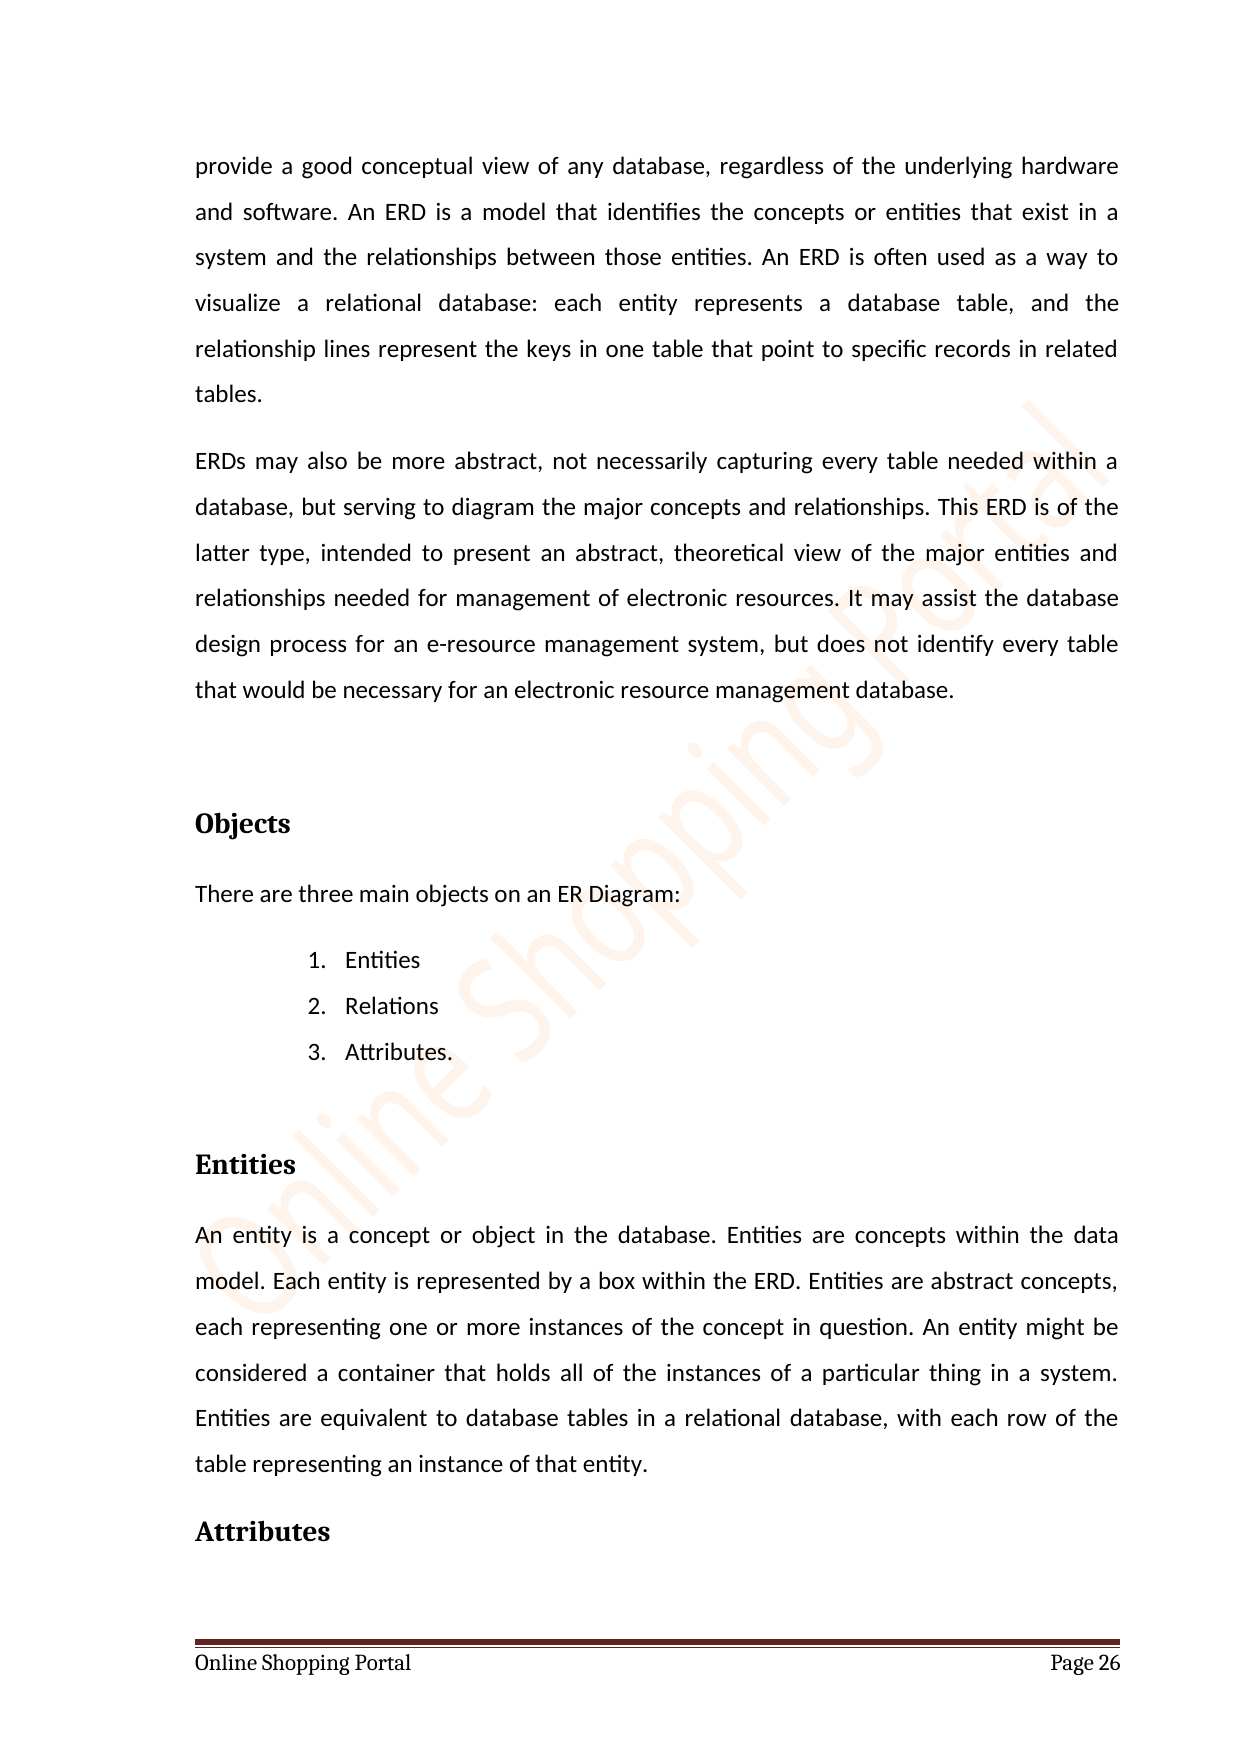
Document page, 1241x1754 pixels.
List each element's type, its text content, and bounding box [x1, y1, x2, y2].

text Objects [195, 807, 1120, 841]
text Entities [195, 1148, 1120, 1182]
list Attributes. [307, 1036, 1120, 1067]
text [195, 150, 1120, 409]
text Attributes [195, 1515, 1120, 1548]
text An entity is a concept or object in the database. Entities are concepts within the data model. Each entity is represented by a box within the ERD. Entities are abstract concepts, each representing one or more instances of the concept in question. An entity might be considered a container that holds all of the instances of a particular thing in a system. Entities are equivalent to database tables in a relational database, with each row of the table representing an instance of that entity. [195, 1219, 1120, 1479]
list Relations [307, 990, 1120, 1021]
text ERDs may also be more abstract, not necessarily capturing every table needed within a database, but serving to diagram the major concepts and relationships. This ERD is of the latter type, intended to present an abstract, theoretical view of the major entities and relationships needed for management of electronic resources. It may assist the database design process for an e-resource management system, but does not identify every table that would be necessary for an electronic resource management database. [195, 445, 1120, 704]
list Entities [307, 945, 1120, 975]
text There are three main objects on an ER Diagram: [195, 878, 1120, 909]
